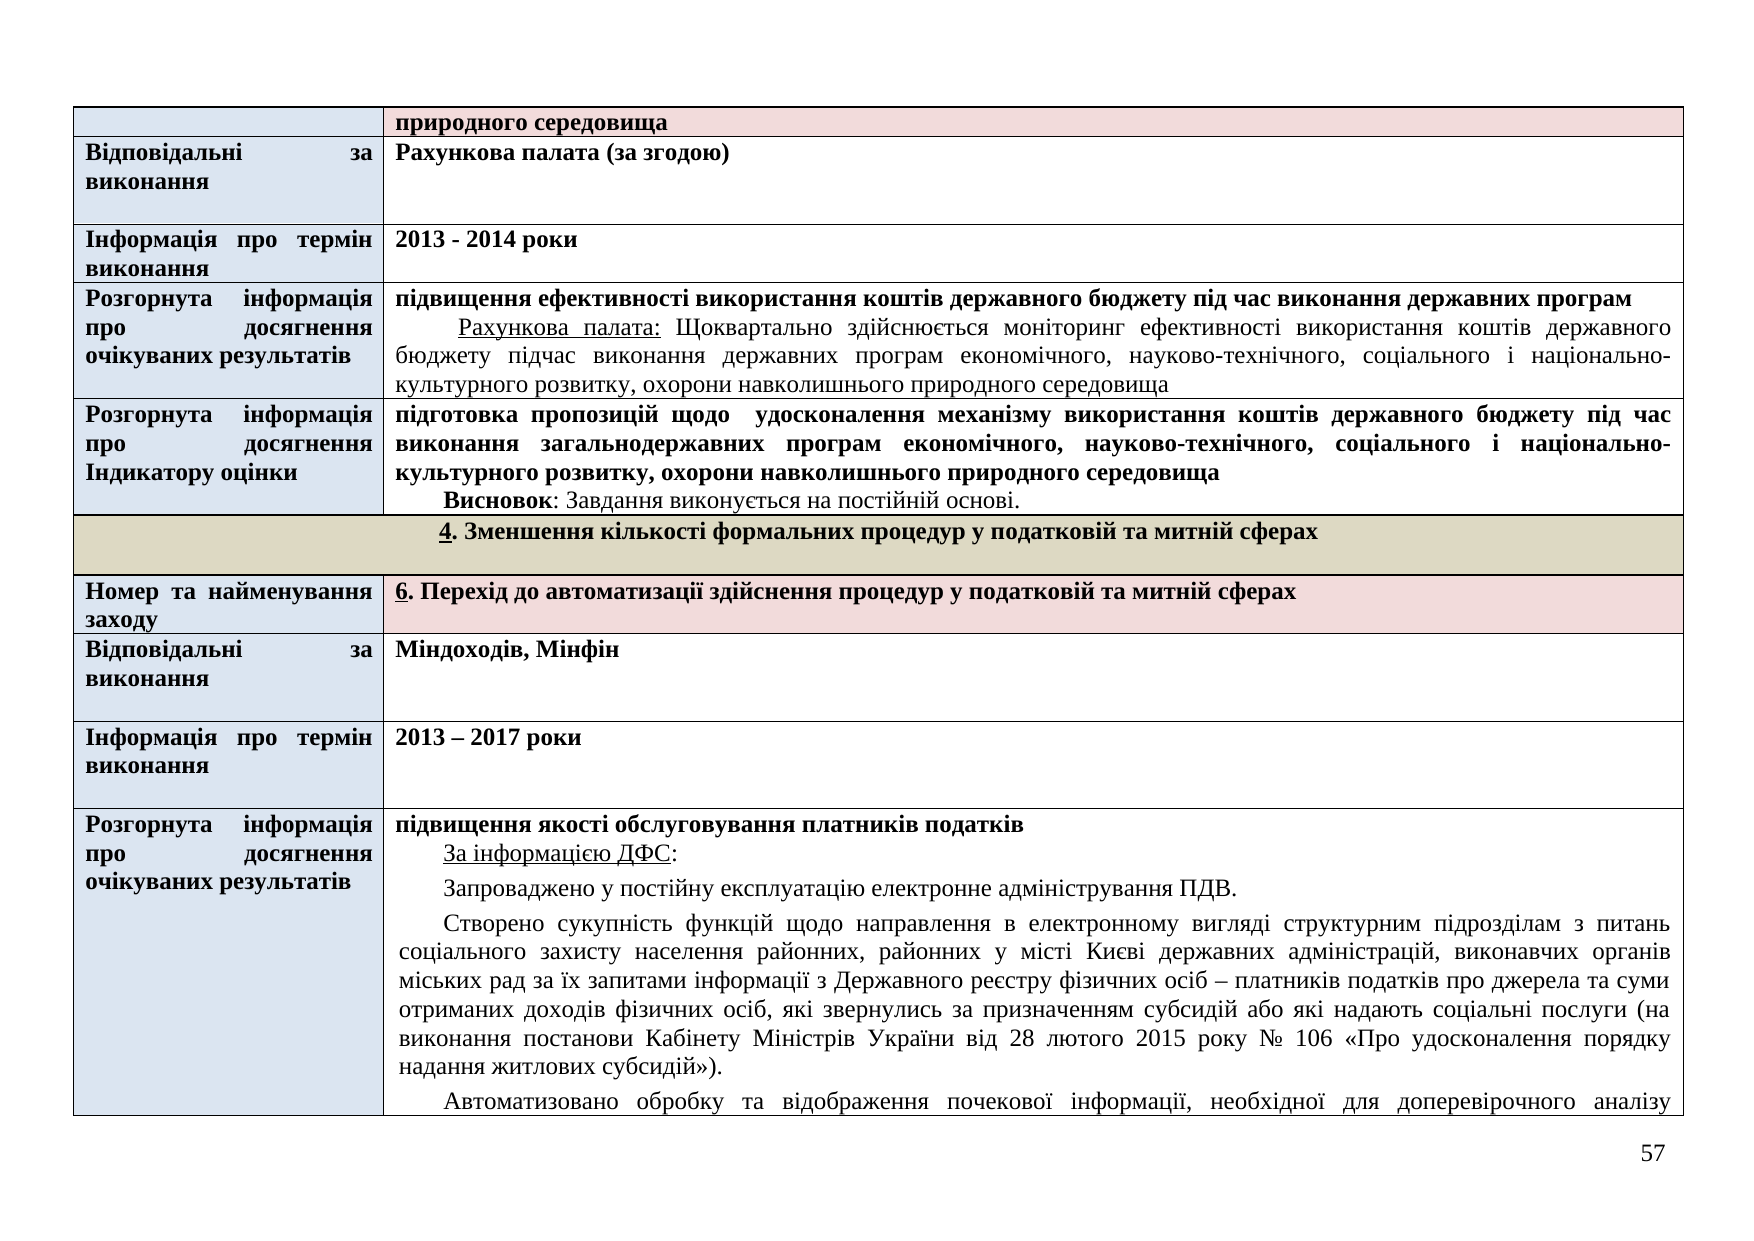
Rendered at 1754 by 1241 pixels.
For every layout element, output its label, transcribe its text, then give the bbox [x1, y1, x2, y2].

table_cell Розгорнута інформація про досягнення Індикатору оцінки [74, 399, 383, 514]
table_cell 2013 – 2017 роки [384, 722, 1683, 808]
table_cell Інформація про термін виконання [74, 225, 383, 282]
table_cell Розгорнута інформація про досягнення очікуваних результатів [74, 283, 383, 398]
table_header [74, 108, 383, 136]
table_cell підготовка пропозицій щодо удосконалення механізму використання коштів державного бюджету під час виконання загальнодержавних програм економічного, науково-технічного, соціального і національно-культурного розвитку, охорони навколишнього природного середовища Висновок: Завдання виконується на постійній основі. [384, 399, 1683, 514]
table_cell Інформація про термін виконання [74, 722, 383, 808]
table_cell підвищення ефективності використання коштів державного бюджету під час виконання державних програм Рахункова палата: Щоквартально здійснюється моніторинг ефективності використання коштів державного бюджету підчас виконання державних програм економічного, науково-технічного, соціального і національно-культурного розвитку, охорони навколишнього природного середовища [384, 283, 1683, 398]
table_header Номер та найменування заходу [74, 576, 383, 633]
table_header 6. Перехід до автоматизації здійснення процедур у податковій та митній сферах [384, 576, 1683, 633]
table_cell 2013 - 2014 роки [384, 225, 1683, 282]
table_cell Міндоходів, Мінфін [384, 634, 1683, 721]
table_cell Відповідальні за виконання [74, 634, 383, 721]
table_header 4. Зменшення кількості формальних процедур у податковій та митній сферах [74, 516, 1683, 574]
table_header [384, 108, 1683, 136]
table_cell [74, 809, 383, 1115]
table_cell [384, 809, 1683, 1115]
table_cell Відповідальні за виконання [74, 137, 383, 223]
table_cell Рахункова палата (за згодою) [384, 137, 1683, 223]
